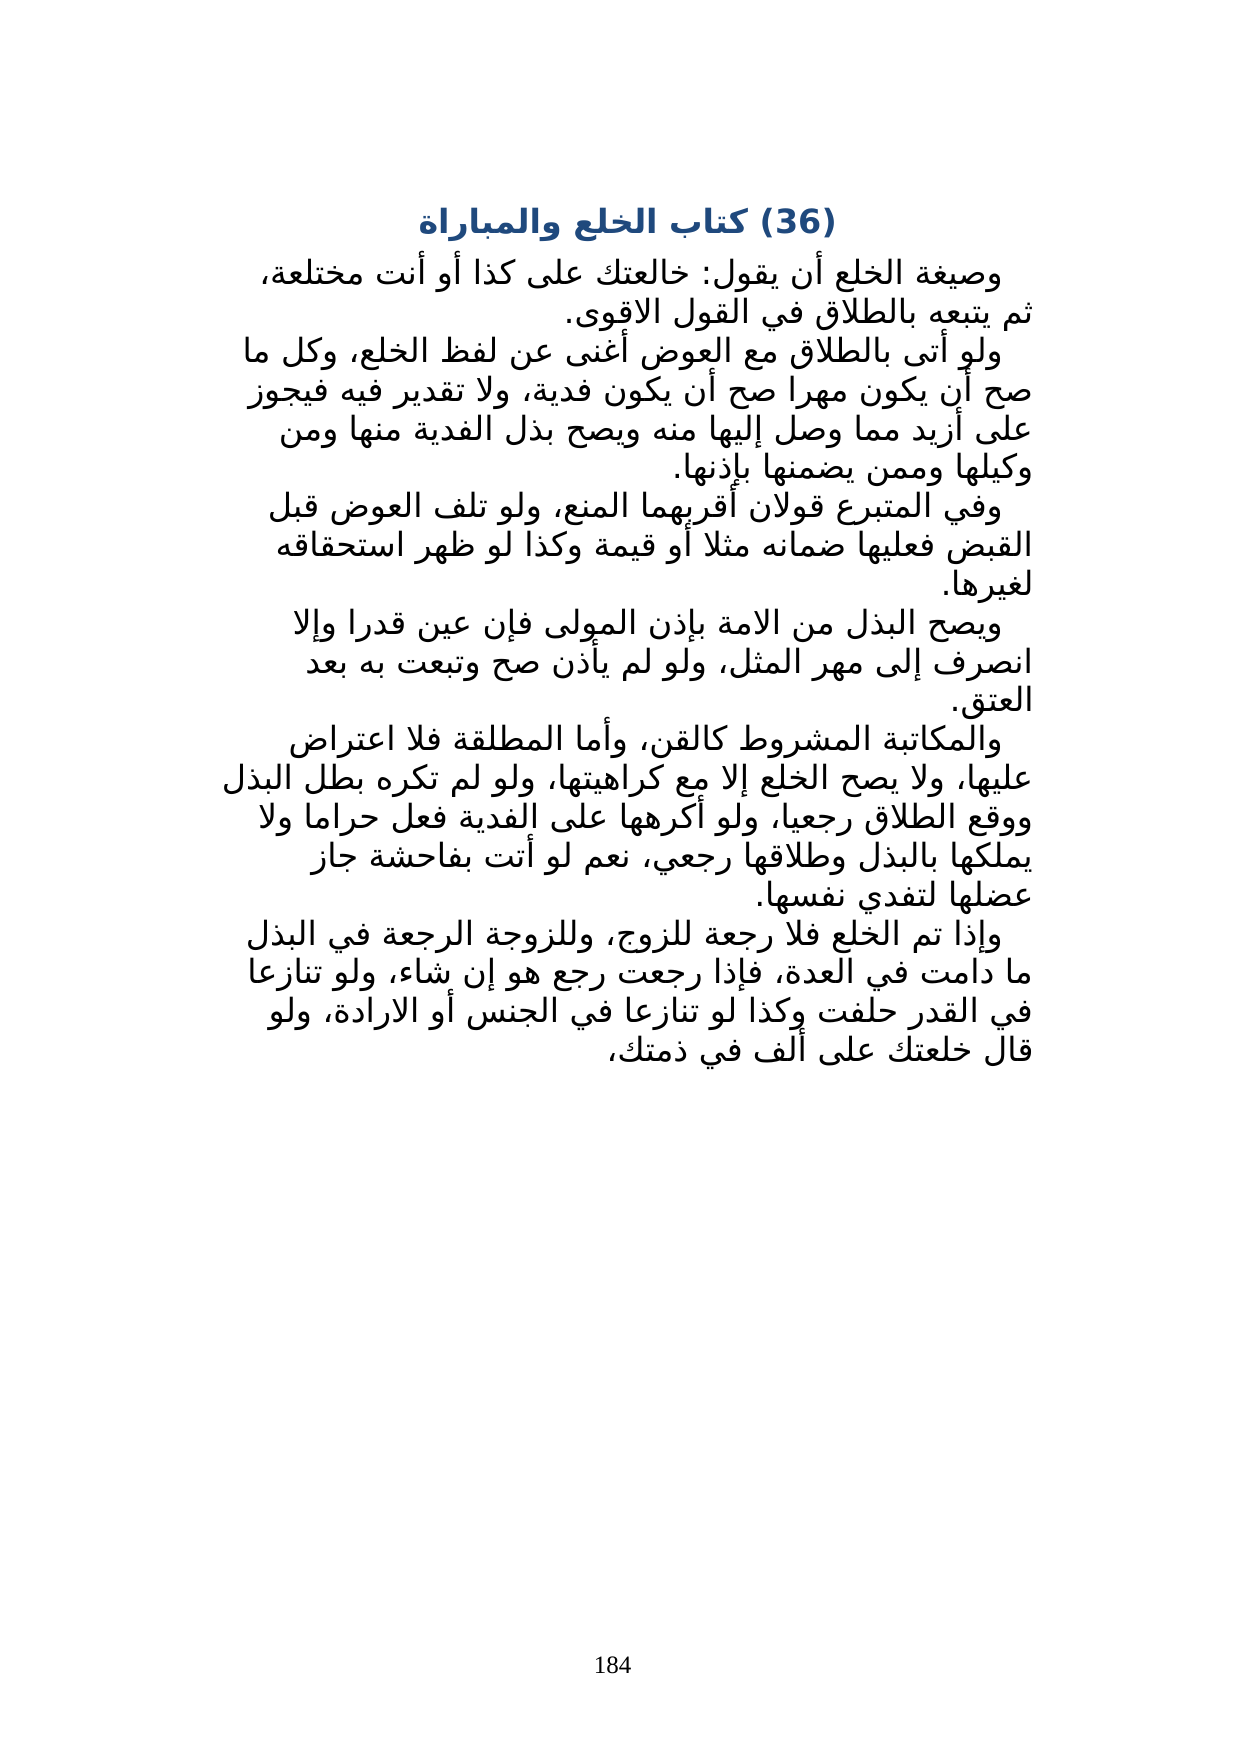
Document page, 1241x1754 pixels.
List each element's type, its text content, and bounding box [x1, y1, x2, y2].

text ولو أتى بالطلاق مع العوض أغنى عن لفظ الخلع، وكل ما صح أن يكون مهرا صح أن يكون فدية، ولا تقدير فيه فيجوز على أزيد مما وصل إليها منه ويصح بذل الفدية منها ومن وكيلها وممن يضمنها بإذنها. [222, 331, 1033, 487]
text وفي المتبرع قولان أقربهما المنع، ولو تلف العوض قبل القبض فعليها ضمانه مثلا أو قيمة وكذا لو ظهر استحقاقه لغيرها. [222, 487, 1033, 603]
text وصيغة الخلع أن يقول: خالعتك على كذا أو أنت مختلعة، ثم يتبعه بالطلاق في القول الاقوى. [222, 253, 1033, 331]
subtitle (36) كتاب الخلع والمباراة [222, 202, 1033, 241]
text والمكاتبة المشروط كالقن، وأما المطلقة فلا اعتراض عليها، ولا يصح الخلع إلا مع كراهيتها، ولو لم تكره بطل البذل ووقع الطلاق رجعيا، ولو أكرهها على الفدية فعل حراما ولا يملكها بالبذل وطلاقها رجعي، نعم لو أتت بفاحشة جاز عضلها لتفدي نفسها. [222, 720, 1033, 914]
text وإذا تم الخلع فلا رجعة للزوج، وللزوجة الرجعة في البذل ما دامت في العدة، فإذا رجعت رجع هو إن شاء، ولو تنازعا في القدر حلفت وكذا لو تنازعا في الجنس أو الارادة، ولو قال خلعتك على ألف في ذمتك، [222, 914, 1033, 1069]
text ويصح البذل من الامة بإذن المولى فإن عين قدرا وإلا انصرف إلى مهر المثل، ولو لم يأذن صح وتبعت به بعد العتق. [222, 603, 1033, 720]
